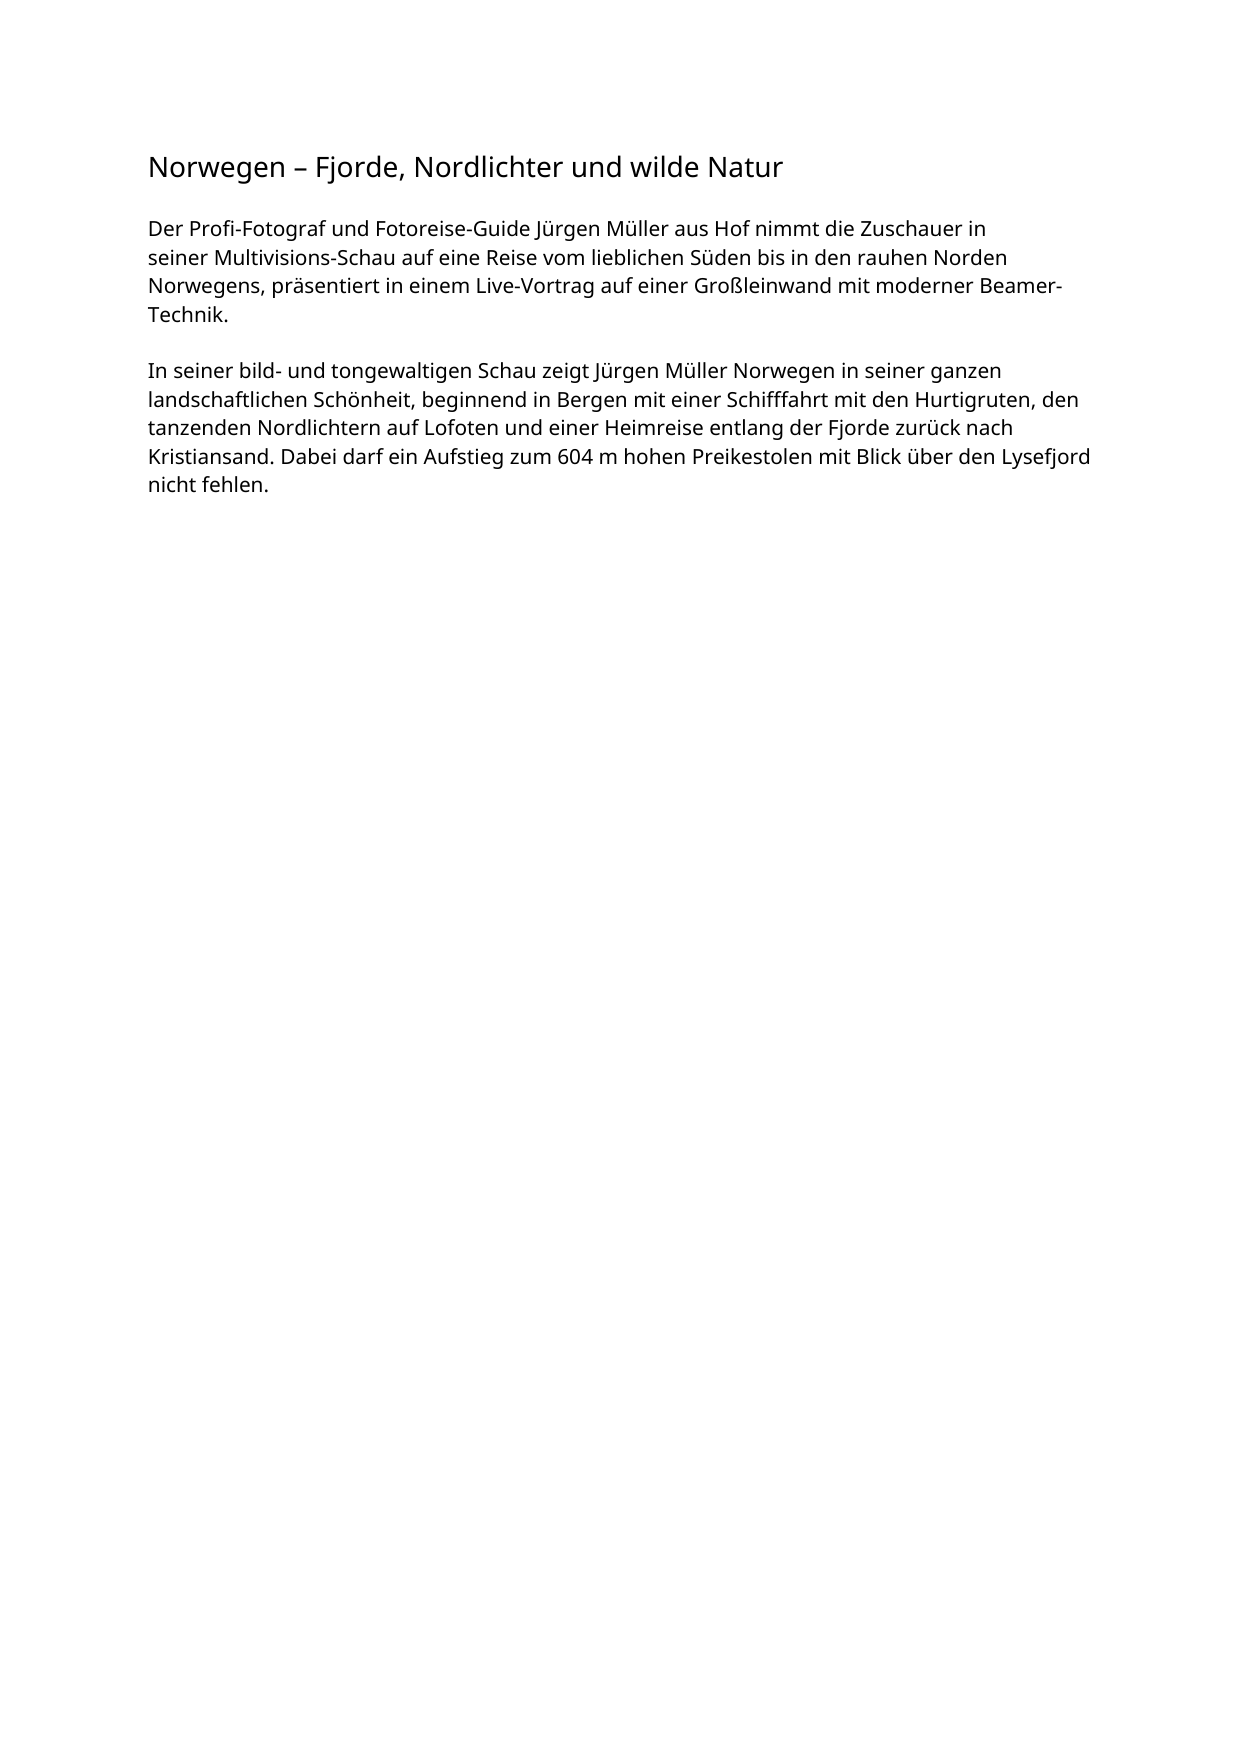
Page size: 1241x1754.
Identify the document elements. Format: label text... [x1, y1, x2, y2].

text Der Profi-Fotograf und Fotoreise-Guide Jürgen Müller aus Hof nimmt die Zuschauer in seiner Multivisions-Schau auf eine Reise vom lieblichen Süden bis in den rauhen Norden Norwegens, präsentiert in einem Live-Vortrag auf einer Großleinwand mit moderner Beamer-Technik. In seiner bild- und tongewaltigen Schau zeigt Jürgen Müller Norwegen in seiner ganzen landschaftlichen Schönheit, beginnend in Bergen mit einer Schifffahrt mit den Hurtigruten, den tanzenden Nordlichtern auf Lofoten und einer Heimreise entlang der Fjorde zurück nach Kristiansand. Dabei darf ein Aufstieg zum 604 m hohen Preikestolen mit Blick über den Lysefjord nicht fehlen. [148, 214, 1093, 499]
text Norwegen – Fjorde, Nordlichter und wilde Natur [148, 148, 1093, 186]
